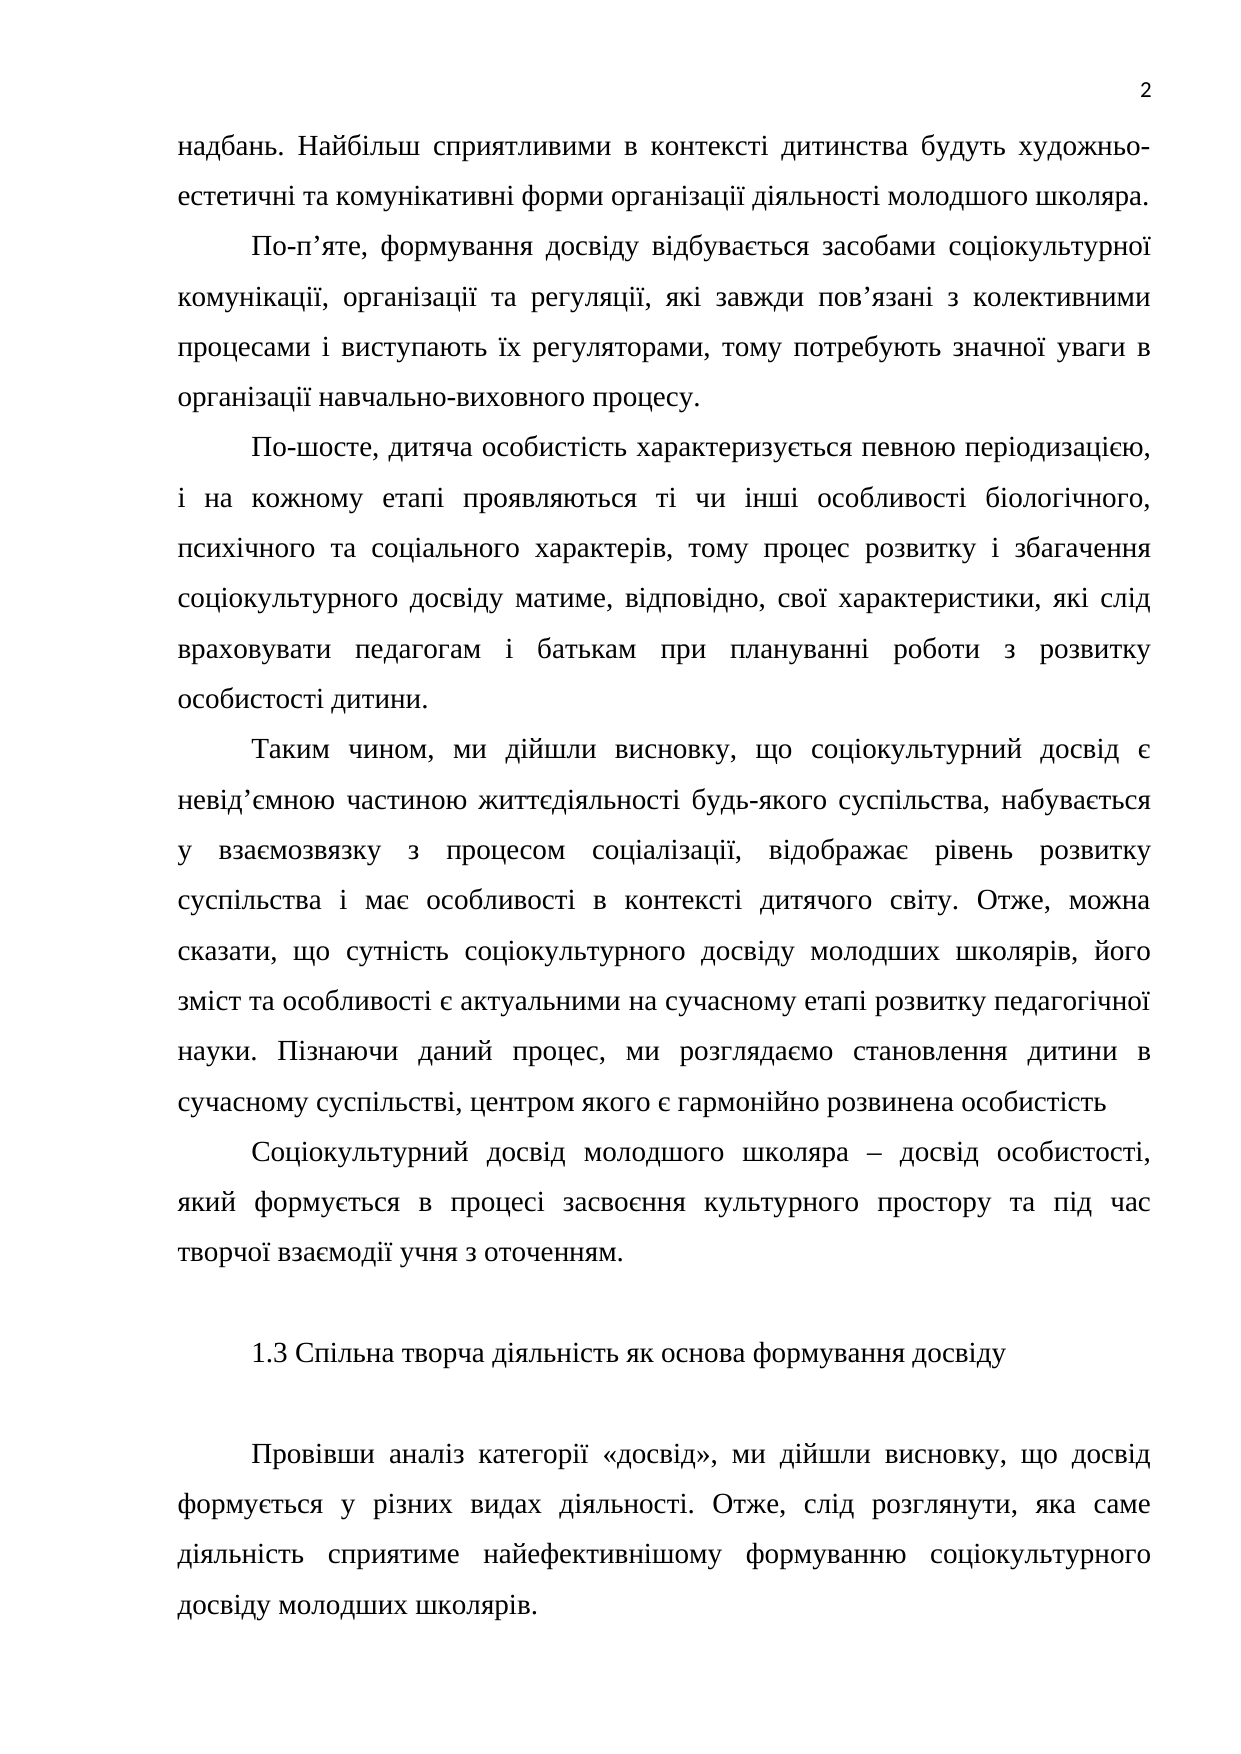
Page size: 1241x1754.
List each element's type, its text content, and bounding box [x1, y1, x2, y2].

text По-шосте, дитяча особистість характеризується певною періодизацією, і на кожному етапі проявляються ті чи інші особливості біологічного, психічного та соціального характерів, тому процес розвитку і збагачення соціокультурного досвіду матиме, відповідно, свої характеристики, які слід враховувати педагогам і батькам при плануванні роботи з розвитку особистості дитини. [177, 429, 1152, 715]
text Соціокультурний досвід молодшого школяра – досвід особистості, який формується в процесі засвоєння культурного простору та під час творчої взаємодії учня з оточенням. [177, 1134, 1152, 1268]
text Таким чином, ми дійшли висновку, що соціокультурний досвід є невід’ємною частиною життєдіяльності будь-якого суспільства, набувається у взаємозвязку з процесом соціалізації, відображає рівень розвитку суспільства і має особливості в контексті дитячого світу. Отже, можна сказати, що сутність соціокультурного досвіду молодших школярів, його зміст та особливості є актуальними на сучасному етапі розвитку педагогічної науки. Пізнаючи даний процес, ми розглядаємо становлення дитини в сучасному суспільстві, центром якого є гармонійно розвинена особистість [177, 731, 1152, 1117]
text Провівши аналіз категорії «досвід», ми дійшли висновку, що досвід формується у різних видах діяльності. Отже, слід розглянути, яка саме діяльність сприятиме найефективнішому формуванню соціокультурного досвіду молодших школярів. [177, 1436, 1152, 1620]
text 1.3 Спільна творча діяльність як основа формування досвіду [177, 1335, 1152, 1369]
text По-п’яте, формування досвіду відбувається засобами соціокультурної комунікації, організації та регуляції, які завжди пов’язані з колективними процесами і виступають їх регуляторами, тому потребують значної уваги в організації навчально-виховного процесу. [177, 228, 1152, 413]
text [177, 128, 1152, 212]
